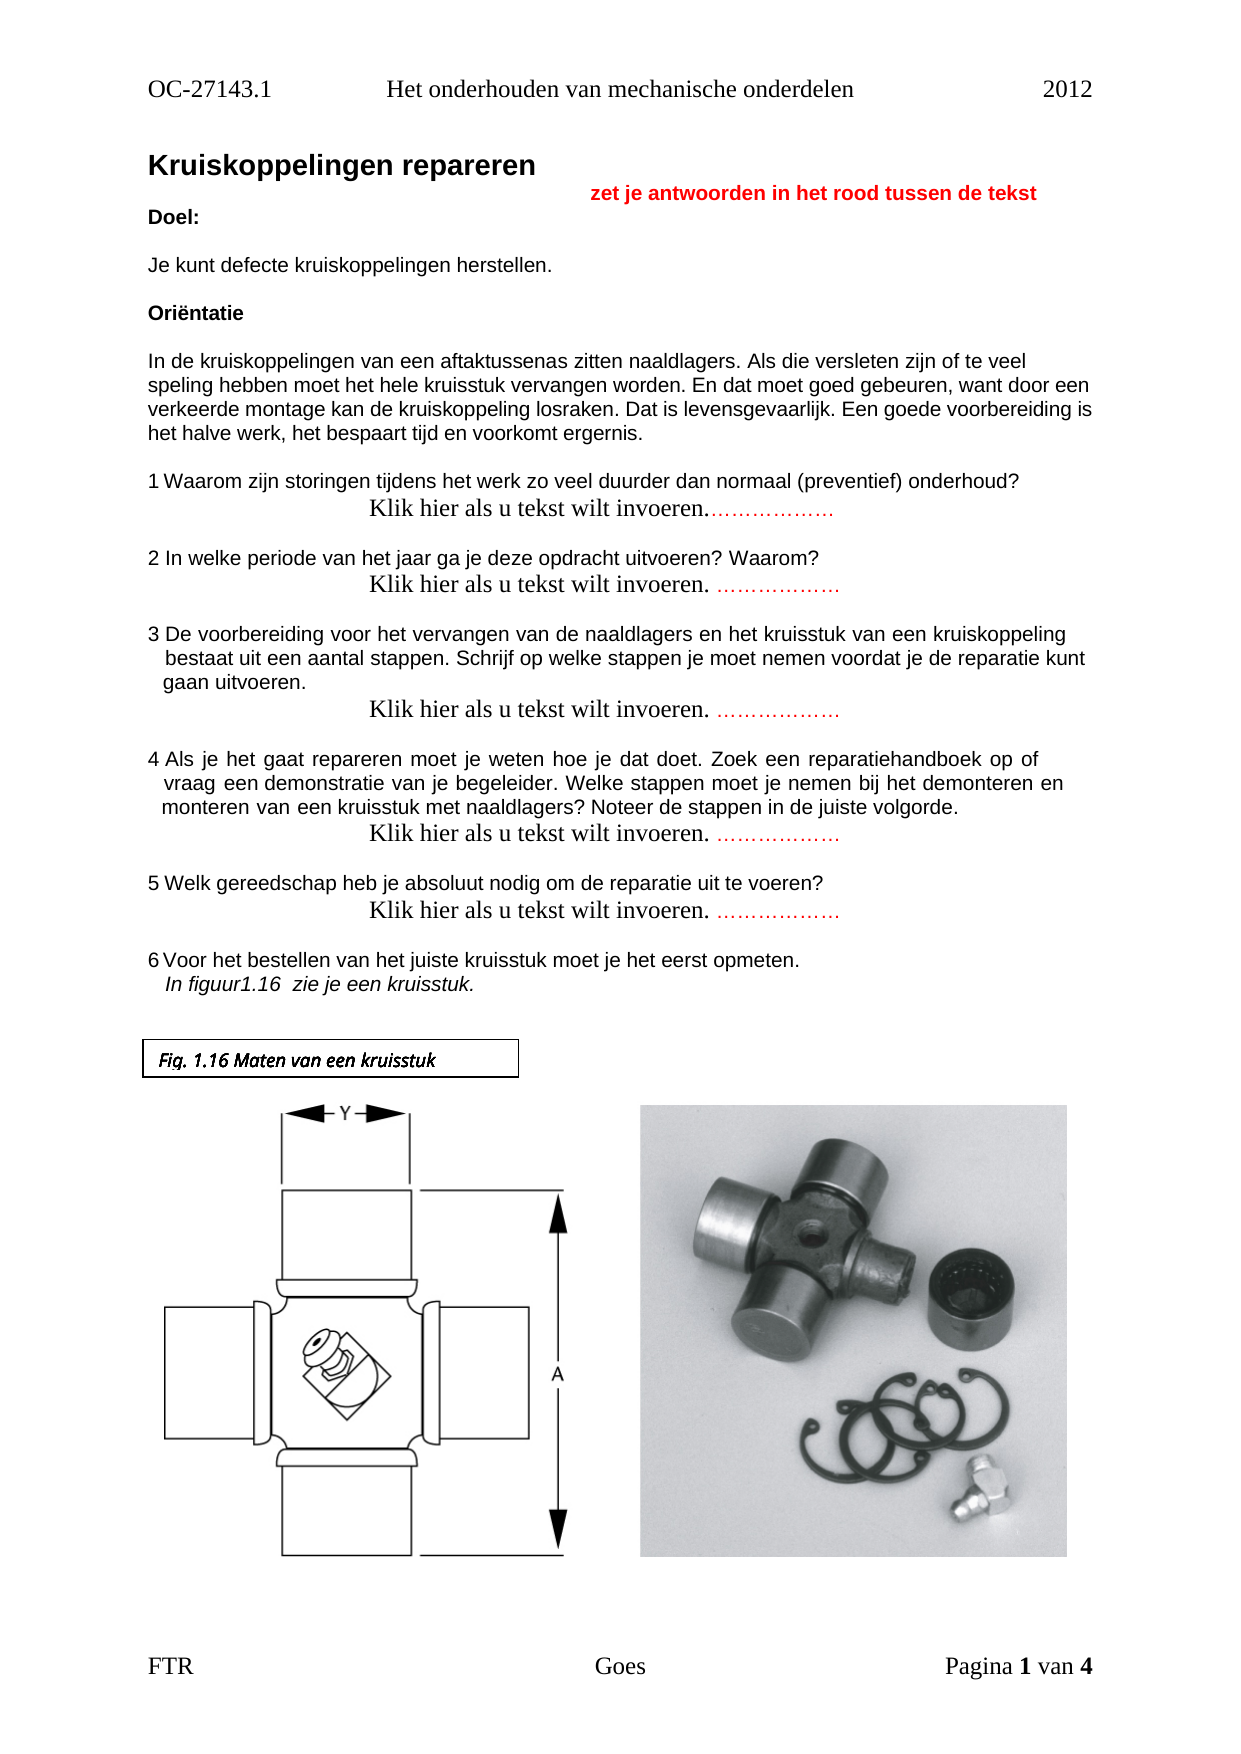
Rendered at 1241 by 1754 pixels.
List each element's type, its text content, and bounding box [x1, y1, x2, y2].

text 5 Welk gereedschap heb je absoluut nodig om de reparatie uit te voeren? [148, 871, 1093, 895]
text zet je antwoorden in het rood tussen de tekst [516, 181, 1093, 205]
text Je kunt defecte kruiskoppelingen herstellen. [148, 253, 1093, 277]
text ……………… [148, 895, 1093, 924]
text Doel: [148, 205, 1093, 229]
text In de kruiskoppelingen van een aftaktussenas zitten naaldlagers. Als die versleten zijn of te veel speling hebben moet het hele kruisstuk vervangen worden. En dat moet goed gebeuren, want door een verkeerde montage kan de kruiskoppeling losraken. Dat is levensgevaarlijk. Een goede voorbereiding is het halve werk, het bespaart tijd en voorkomt ergernis. [148, 349, 1093, 445]
text Oriëntatie [148, 301, 1093, 325]
text 1 Waarom zijn storingen tijdens het werk zo veel duurder dan normaal (preventief) onderhoud? [148, 469, 1093, 493]
text ……………… [148, 818, 1093, 847]
text ……………… [148, 569, 1093, 598]
text ……………… [148, 493, 1093, 521]
text 4 Als je het gaat repareren moet je weten hoe je dat doet. Zoek een reparatiehandboek op of vraag een demonstratie van je begeleider. Welke stappen moet je nemen bij het demonteren en monteren van een kruisstuk met naaldlagers? Noteer de stappen in de juiste volgorde. [148, 747, 1093, 818]
text 2 In welke periode van het jaar ga je deze opdracht uitvoeren? Waarom? [148, 545, 1093, 569]
text Kruiskoppelingen repareren [148, 148, 1093, 181]
picture [164, 1101, 1067, 1557]
text 6 Voor het bestellen van het juiste kruisstuk moet je het eerst opmeten. In figuur1.16 zie je een kruisstuk. [148, 948, 1093, 996]
text ……………… [148, 694, 1093, 723]
text 3 De voorbereiding voor het vervangen van de naaldlagers en het kruisstuk van een kruiskoppeling bestaat uit een aantal stappen. Schrijf op welke stappen je moet nemen voordat je de reparatie kunt gaan uitvoeren. [148, 622, 1093, 694]
